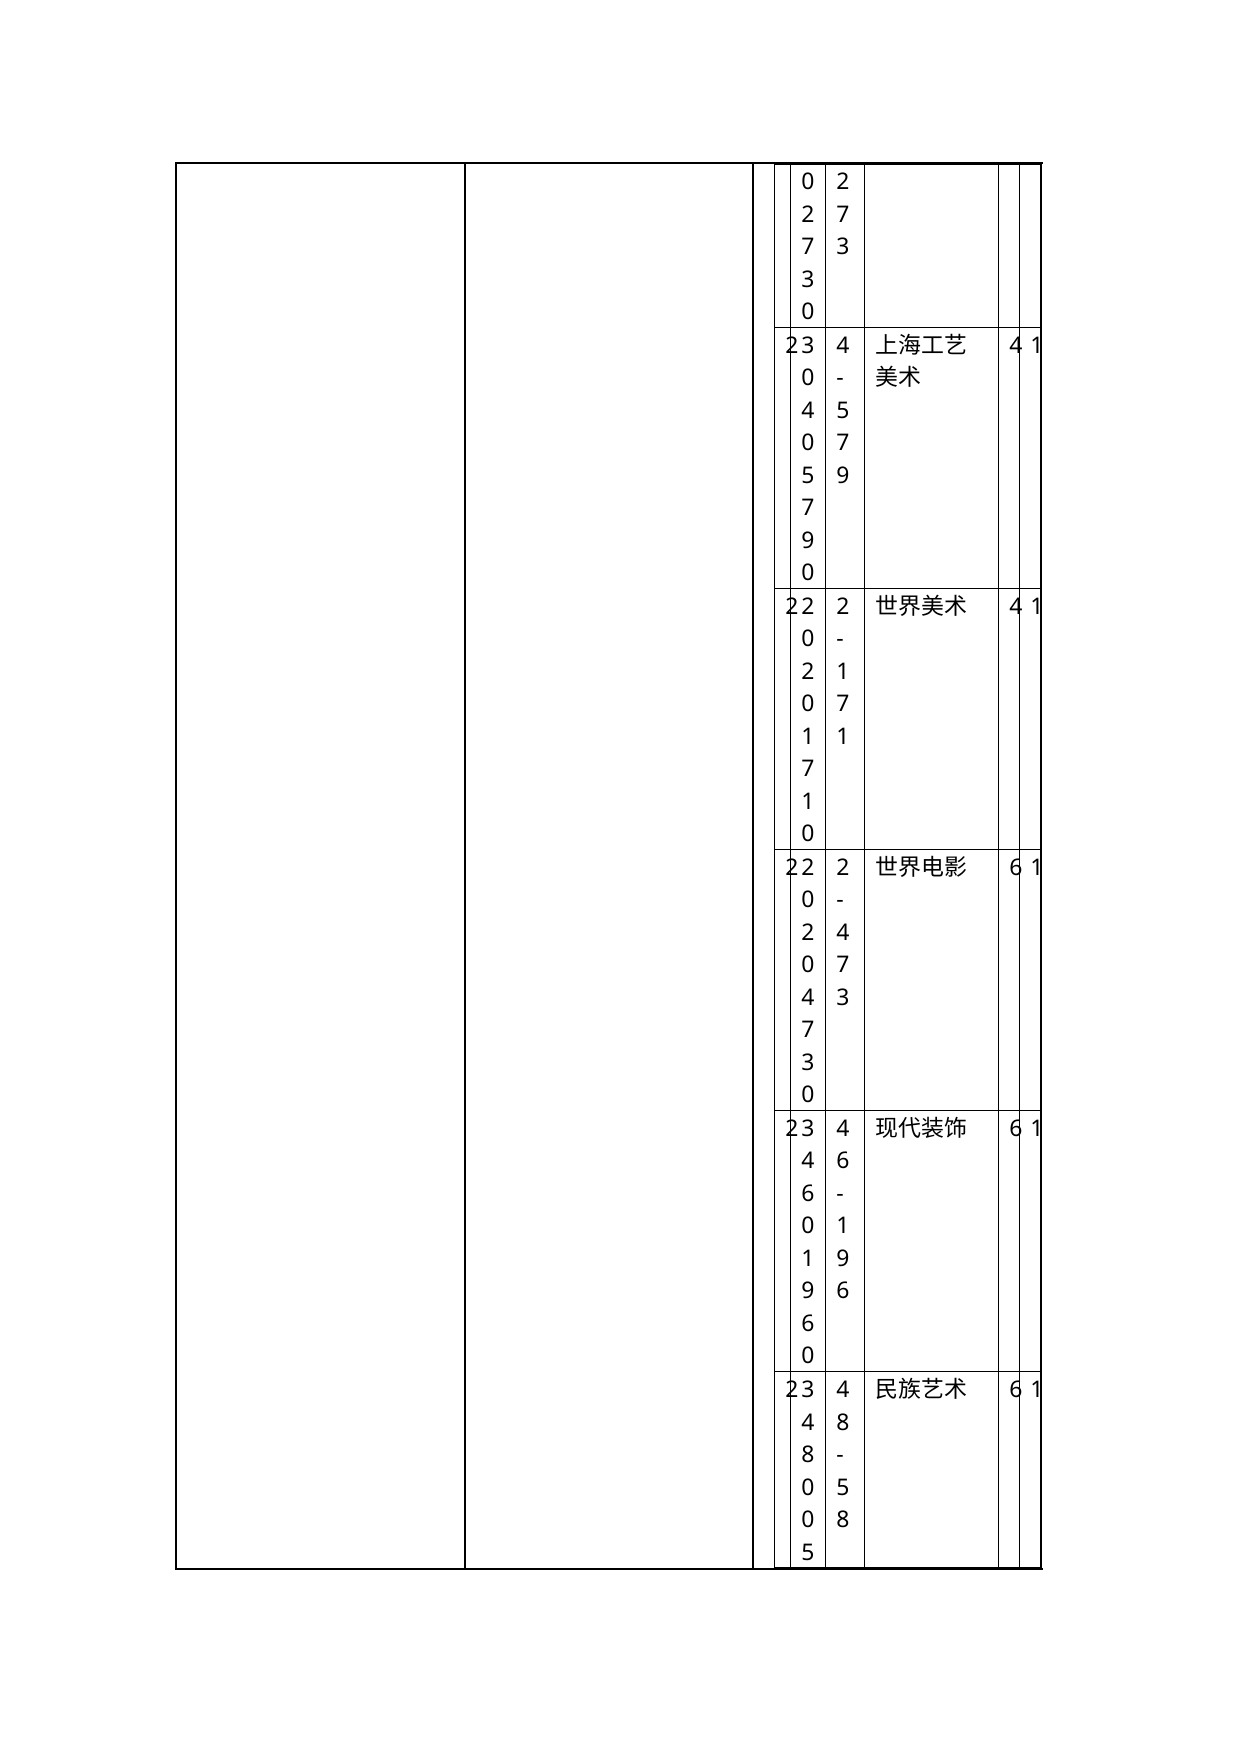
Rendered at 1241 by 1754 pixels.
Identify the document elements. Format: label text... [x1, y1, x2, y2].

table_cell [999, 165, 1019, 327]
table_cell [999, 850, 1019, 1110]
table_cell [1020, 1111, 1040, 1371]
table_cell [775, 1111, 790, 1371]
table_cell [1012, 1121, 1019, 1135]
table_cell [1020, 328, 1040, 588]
table_cell [177, 164, 464, 1568]
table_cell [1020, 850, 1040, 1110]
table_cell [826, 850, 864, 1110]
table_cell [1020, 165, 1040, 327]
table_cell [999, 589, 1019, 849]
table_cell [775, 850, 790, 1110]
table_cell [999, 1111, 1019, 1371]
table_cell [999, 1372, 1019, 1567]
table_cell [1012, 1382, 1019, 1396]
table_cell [865, 1372, 998, 1567]
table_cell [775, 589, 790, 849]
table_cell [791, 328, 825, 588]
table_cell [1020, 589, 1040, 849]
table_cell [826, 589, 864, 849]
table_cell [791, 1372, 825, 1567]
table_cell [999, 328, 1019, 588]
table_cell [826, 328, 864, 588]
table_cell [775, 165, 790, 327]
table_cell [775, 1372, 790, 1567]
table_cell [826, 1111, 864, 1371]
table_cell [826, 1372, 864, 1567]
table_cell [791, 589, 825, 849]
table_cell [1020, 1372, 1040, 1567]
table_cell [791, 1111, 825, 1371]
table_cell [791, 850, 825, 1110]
table_cell 1 [466, 164, 752, 1568]
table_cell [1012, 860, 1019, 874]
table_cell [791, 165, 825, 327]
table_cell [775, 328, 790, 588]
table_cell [754, 164, 774, 1568]
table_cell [865, 165, 998, 327]
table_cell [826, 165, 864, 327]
